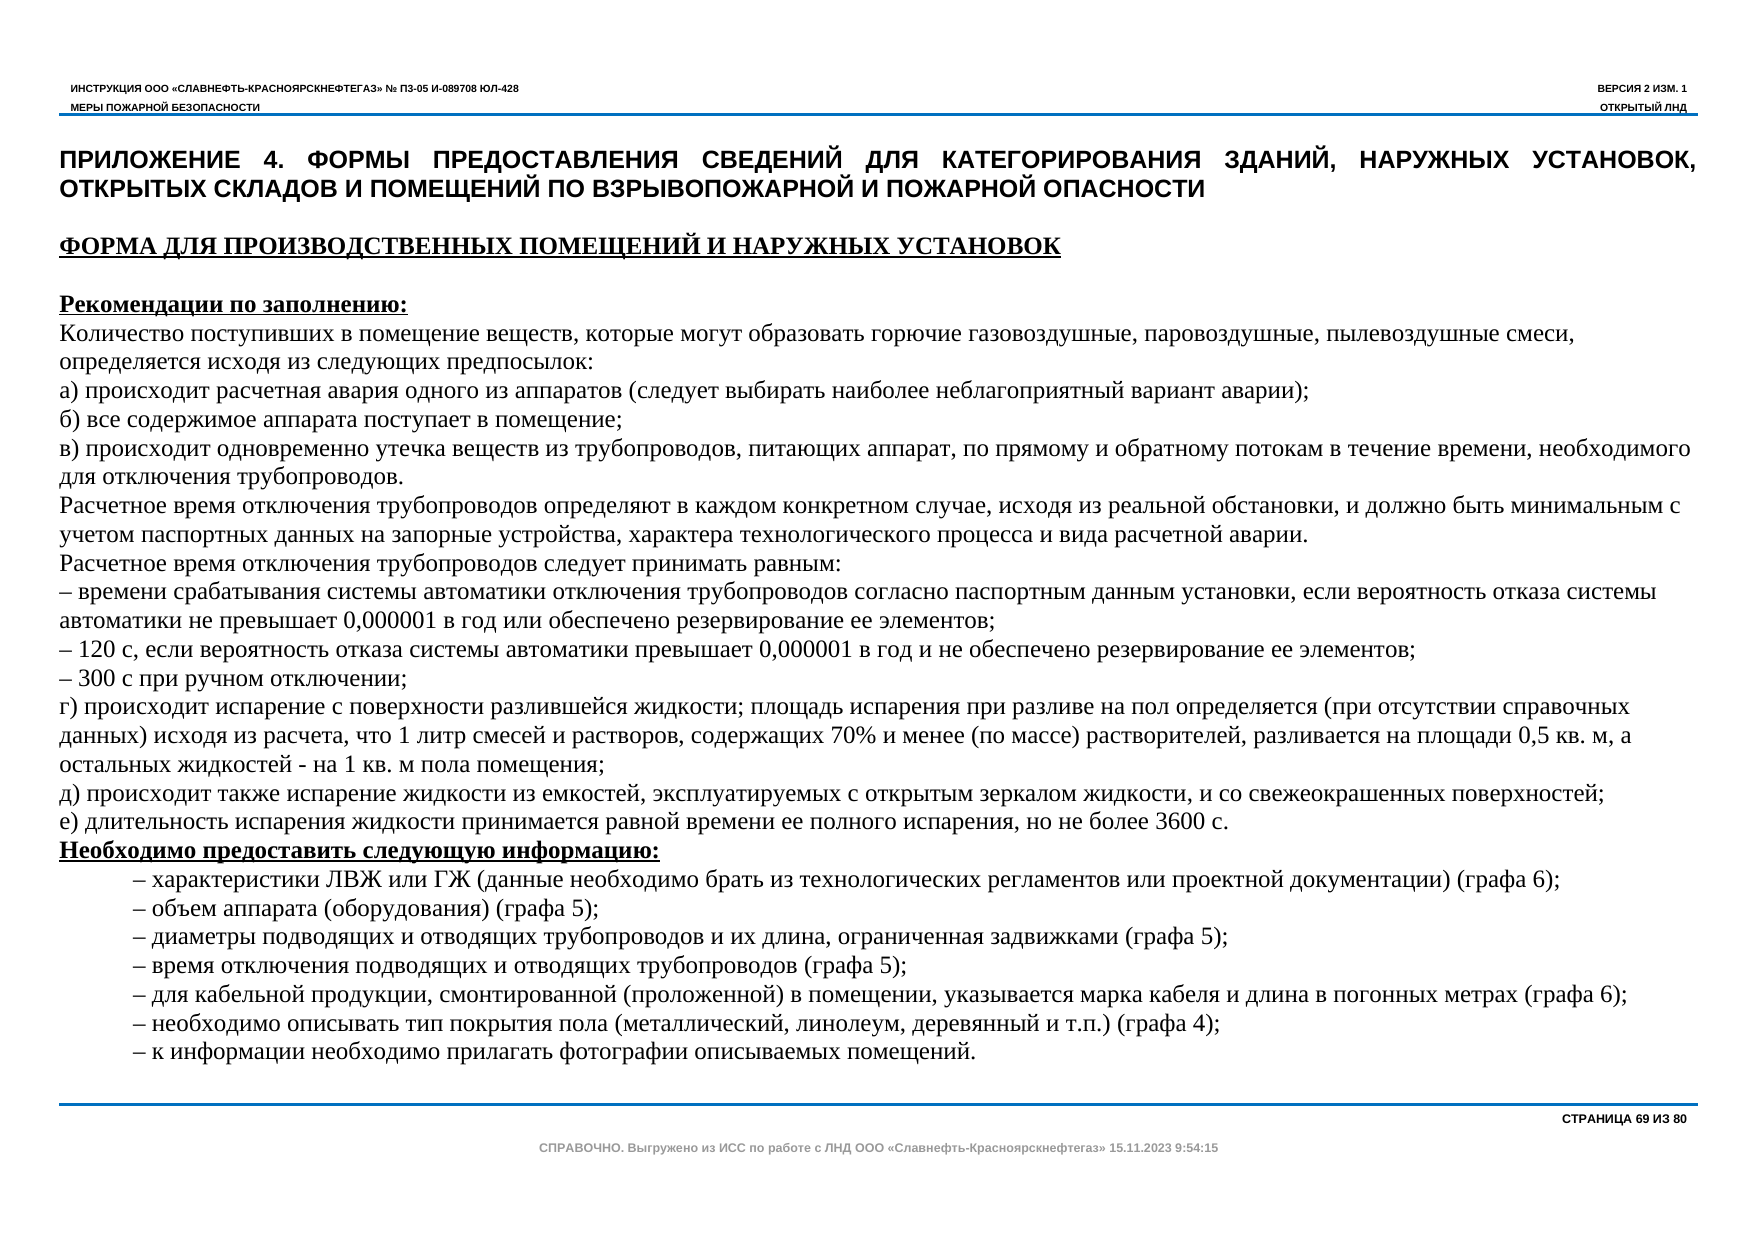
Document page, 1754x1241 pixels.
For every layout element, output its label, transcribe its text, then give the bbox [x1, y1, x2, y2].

text Рекомендации по заполнению: [59, 289, 1698, 318]
text – 120 с, если вероятность отказа системы автоматики превышает 0,000001 в год и не обеспечено резервирование ее элементов; [59, 634, 1698, 663]
text – диаметры подводящих и отводящих трубопроводов и их длина, ограниченная задвижками (графа 5); [59, 921, 1698, 950]
text – объем аппарата (оборудования) (графа 5); [59, 893, 1698, 921]
text г) происходит испарение с поверхности разлившейся жидкости; площадь испарения при разливе на пол определяется (при отсутствии справочных данных) исходя из расчета, что 1 литр смесей и растворов, содержащих 70% и менее (по массе) растворителей, разливается на площади 0,5 кв. м, а остальных жидкостей - на 1 кв. м пола помещения; [59, 691, 1698, 778]
text – к информации необходимо прилагать фотографии описываемых помещений. [59, 1036, 1698, 1065]
text а) происходит расчетная авария одного из аппаратов (следует выбирать наиболее неблагоприятный вариант аварии); [59, 375, 1698, 404]
text б) все содержимое аппарата поступает в помещение; [59, 404, 1698, 433]
text ФОРМА ДЛЯ ПРОИЗВОДСТВЕННЫХ ПОМЕЩЕНИЙ И НАРУЖНЫХ УСТАНОВОК [59, 231, 1698, 260]
text Необходимо предоставить следующую информацию: [59, 835, 1698, 864]
text – необходимо описывать тип покрытия пола (металлический, линолеум, деревянный и т.п.) (графа 4); [59, 1008, 1698, 1036]
text Расчетное время отключения трубопроводов следует принимать равным: [59, 548, 1698, 576]
text – время отключения подводящих и отводящих трубопроводов (графа 5); [59, 950, 1698, 979]
text – 300 с при ручном отключении; [59, 663, 1698, 691]
text – времени срабатывания системы автоматики отключения трубопроводов согласно паспортным данным установки, если вероятность отказа системы автоматики не превышает 0,000001 в год или обеспечено резервирование ее элементов; [59, 576, 1698, 634]
text е) длительность испарения жидкости принимается равной времени ее полного испарения, но не более 3600 с. [59, 806, 1698, 835]
text – характеристики ЛВЖ или ГЖ (данные необходимо брать из технологических регламентов или проектной документации) (графа 6); [59, 864, 1698, 893]
text ПРИЛОЖЕНИЕ 4. Формы предоставления сведений для категорирования зданий, наружных установок, открытых складов и помещений по взрывопожарной и пожарной опасности [59, 145, 1698, 203]
text – для кабельной продукции, смонтированной (проложенной) в помещении, указывается марка кабеля и длина в погонных метрах (графа 6); [59, 979, 1698, 1008]
text Количество поступивших в помещение веществ, которые могут образовать горючие газовоздушные, паровоздушные, пылевоздушные смеси, определяется исходя из следующих предпосылок: [59, 318, 1698, 375]
text Расчетное время отключения трубопроводов определяют в каждом конкретном случае, исходя из реальной обстановки, и должно быть минимальным с учетом паспортных данных на запорные устройства, характера технологического процесса и вида расчетной аварии. [59, 490, 1698, 548]
text в) происходит одновременно утечка веществ из трубопроводов, питающих аппарат, по прямому и обратному потокам в течение времени, необходимого для отключения трубопроводов. [59, 433, 1698, 490]
text д) происходит также испарение жидкости из емкостей, эксплуатируемых с открытым зеркалом жидкости, и со свежеокрашенных поверхностей; [59, 778, 1698, 806]
